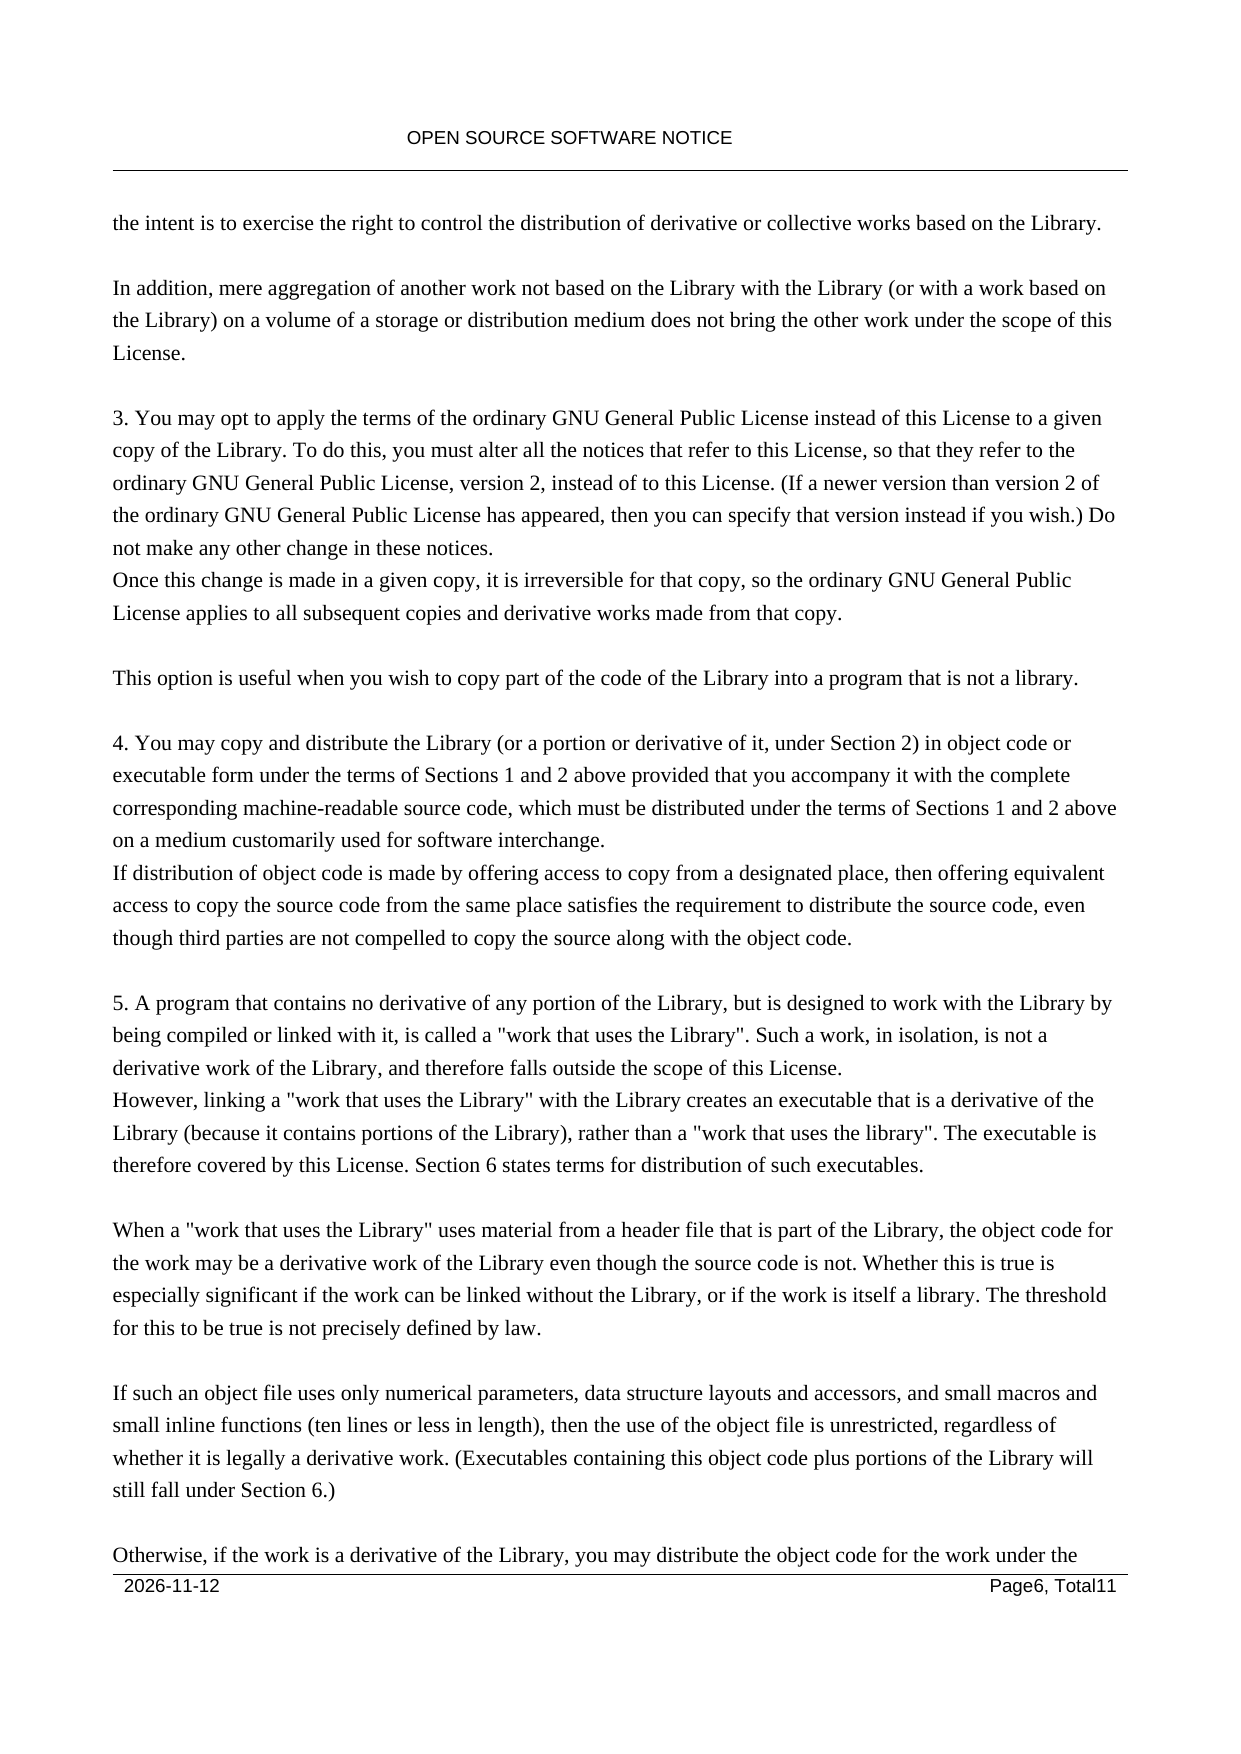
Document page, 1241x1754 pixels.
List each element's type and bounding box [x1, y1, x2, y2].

text [112, 206, 1128, 1571]
